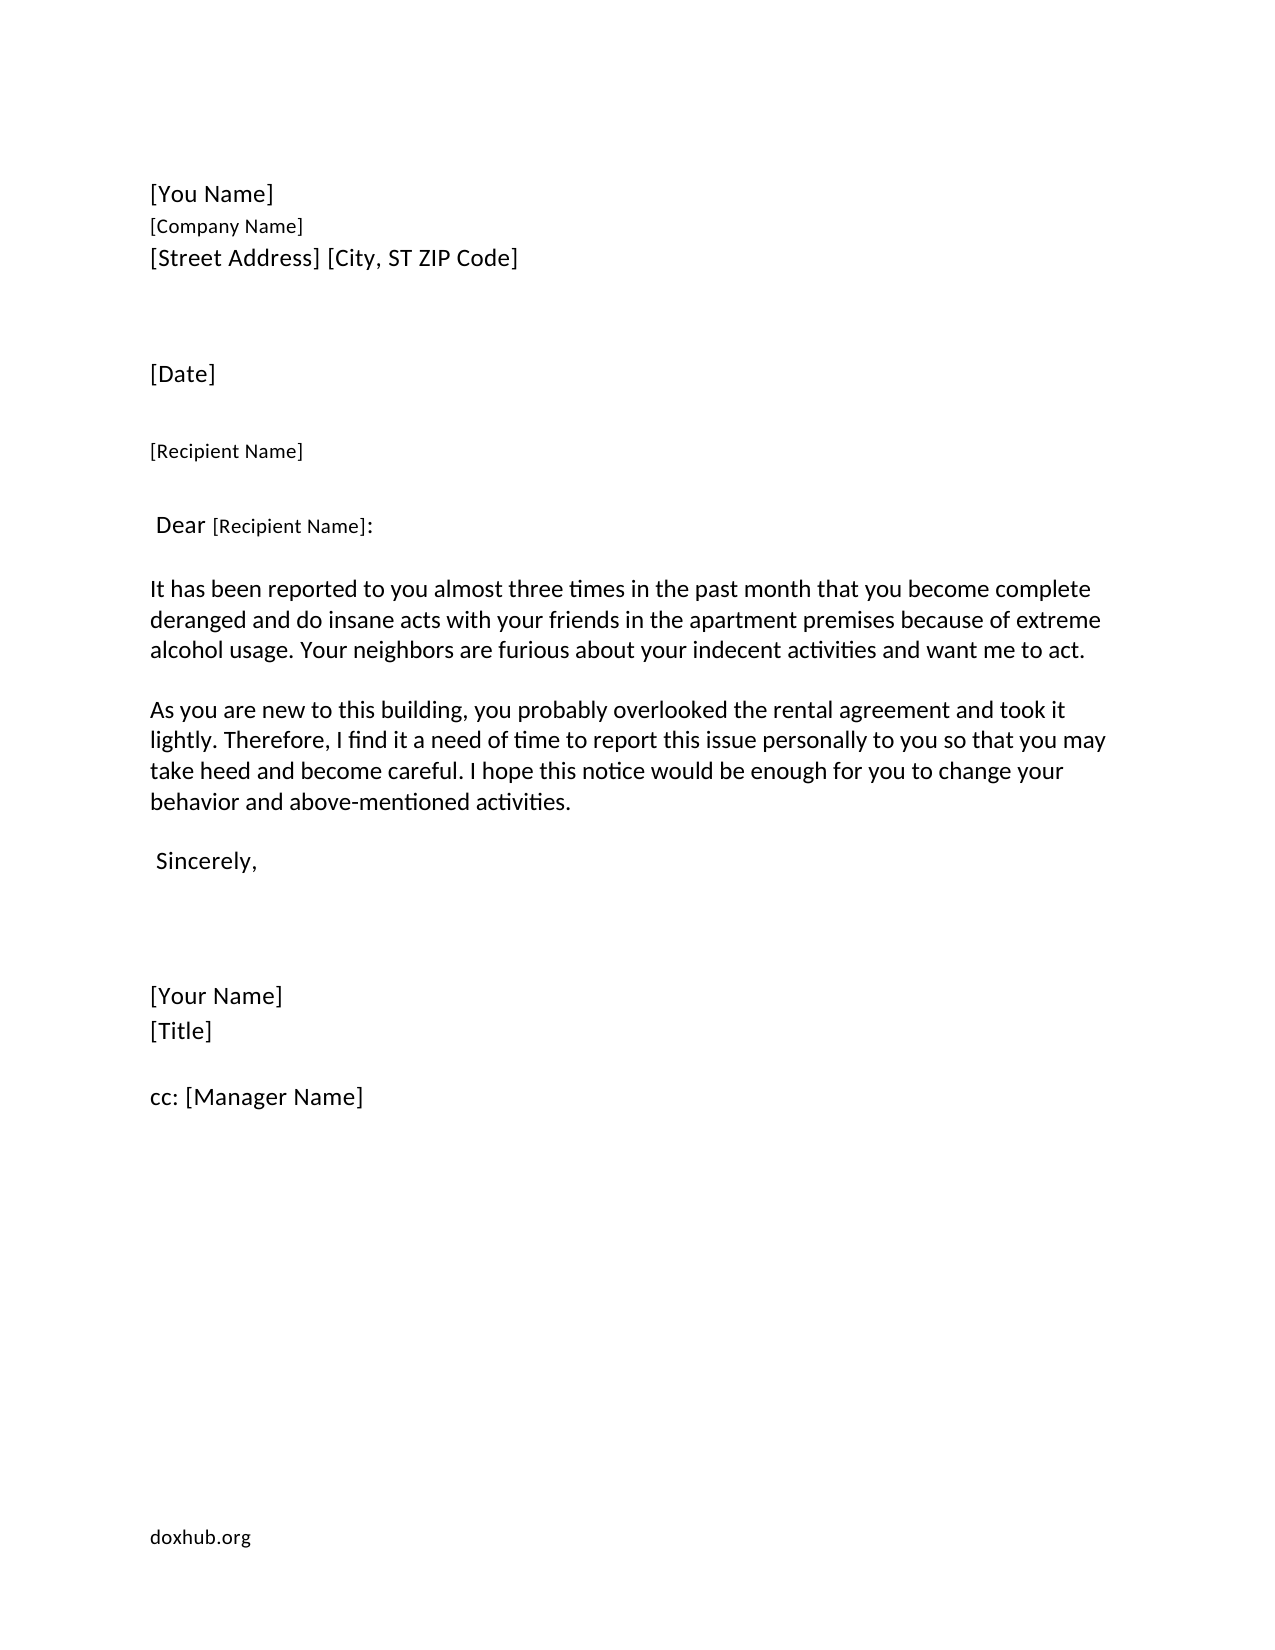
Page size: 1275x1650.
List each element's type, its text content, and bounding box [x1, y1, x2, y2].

text Dear : [150, 509, 1125, 540]
text It has been reported to you almost three times in the past month that you become complete deranged and do insane acts with your friends in the apartment premises because of extreme alcohol usage. Your neighbors are furious about your indecent activities and want me to act. [150, 573, 1125, 665]
text cc: [150, 1081, 1125, 1112]
text [You Name] [150, 178, 1125, 209]
text Sincerely, [150, 845, 1125, 876]
text [Your Name] [150, 980, 1125, 1011]
text As you are new to this building, you probably overlooked the rental agreement and took it lightly. Therefore, I find it a need of time to report this issue personally to you so that you may take heed and become careful. I hope this notice would be enough for you to change your behavior and above-mentioned activities. [150, 694, 1125, 816]
